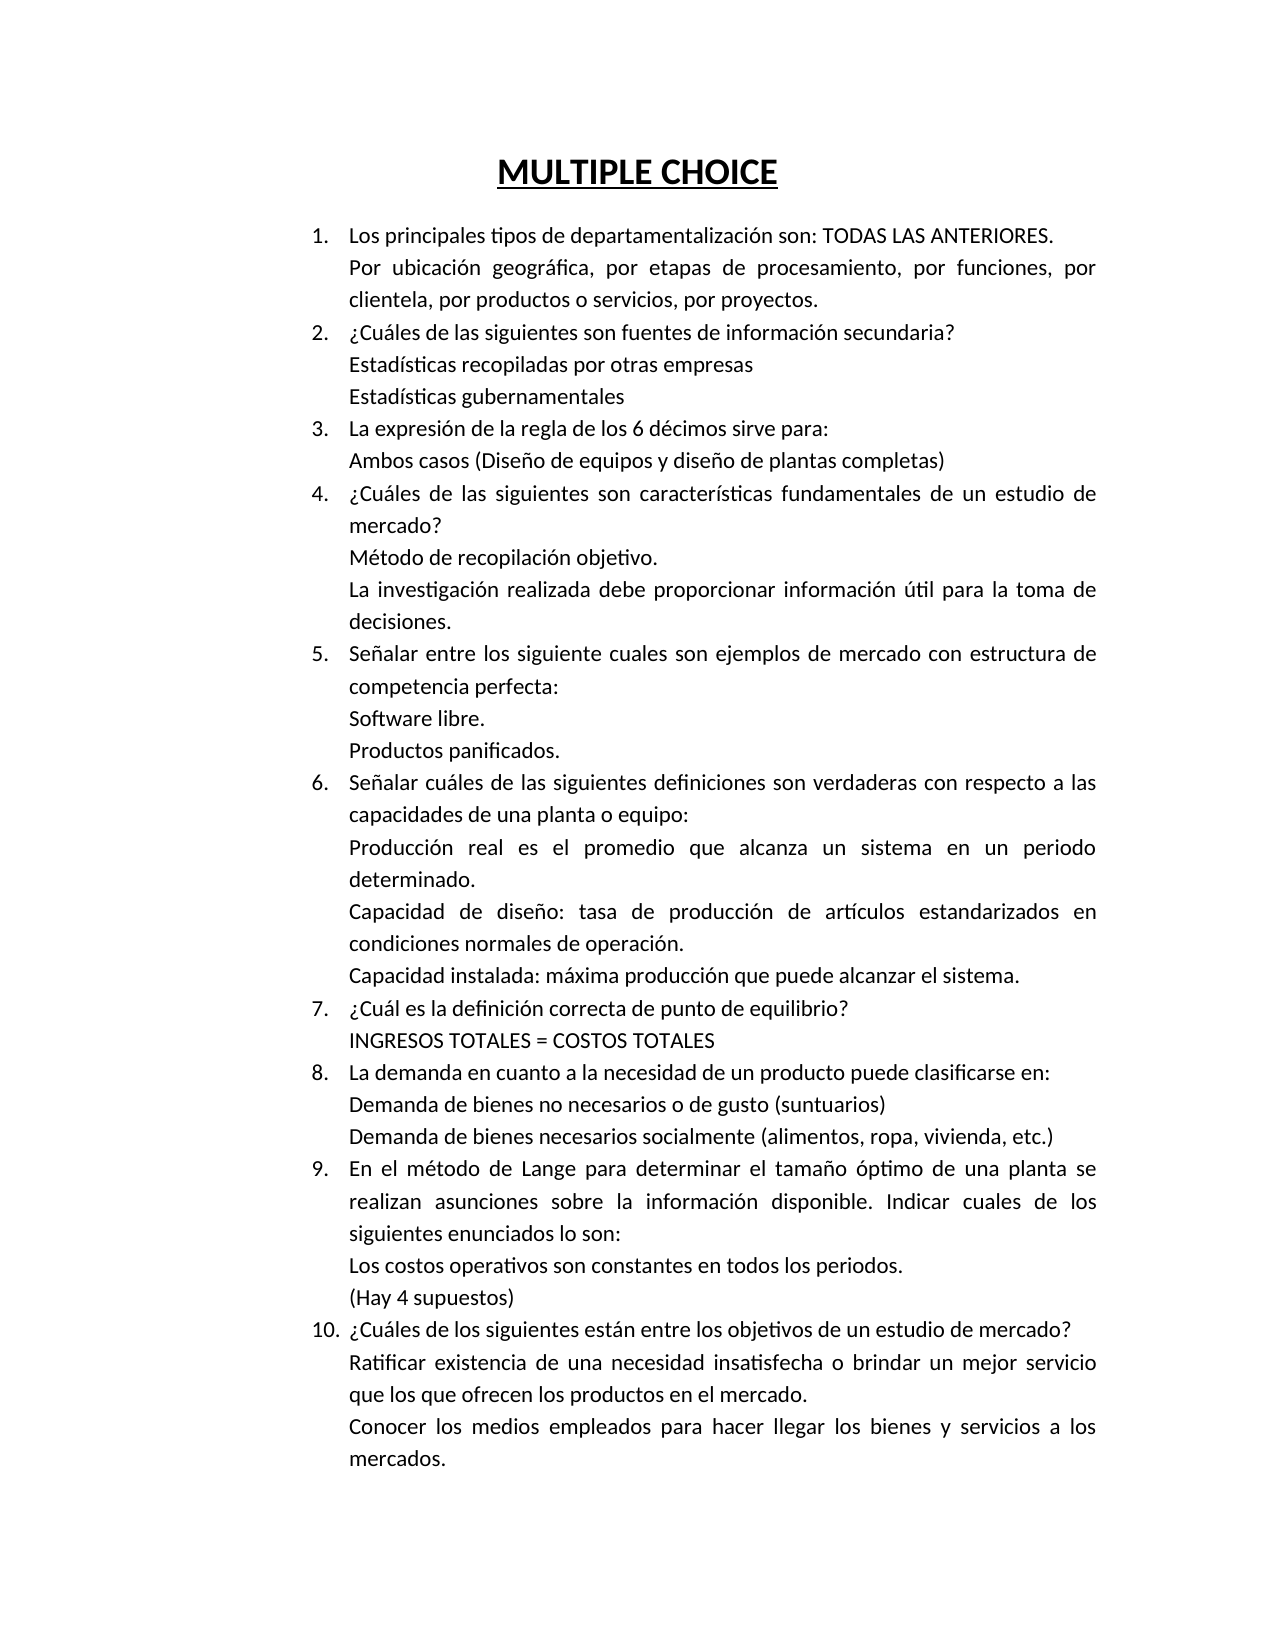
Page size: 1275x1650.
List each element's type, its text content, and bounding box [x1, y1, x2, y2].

list Conocer los medios empleados para hacer llegar los bienes y servicios a los mercados. [349, 1412, 1098, 1472]
list La expresión de la regla de los 6 décimos sirve para: [311, 414, 1098, 442]
list Demanda de bienes necesarios socialmente (alimentos, ropa, vivienda, etc.) [349, 1122, 1098, 1150]
list ¿Cuáles de los siguientes están entre los objetivos de un estudio de mercado? [311, 1316, 1098, 1343]
list Señalar cuáles de las siguientes definiciones son verdaderas con respecto a las capacidades de una planta o equipo: [311, 768, 1098, 828]
list Demanda de bienes no necesarios o de gusto (suntuarios) [349, 1090, 1098, 1118]
list Los principales tipos de departamentalización son: TODAS LAS ANTERIORES. [311, 221, 1098, 249]
text MULTIPLE CHOICE [177, 148, 1098, 193]
list Software libre. [349, 704, 1098, 732]
list Estadísticas recopiladas por otras empresas [349, 350, 1098, 378]
list La investigación realizada debe proporcionar información útil para la toma de decisiones. [349, 575, 1098, 635]
list Producción real es el promedio que alcanza un sistema en un periodo determinado. [349, 833, 1098, 893]
list ¿Cuál es la definición correcta de punto de equilibrio? [311, 994, 1098, 1022]
list La demanda en cuanto a la necesidad de un producto puede clasificarse en: [311, 1058, 1098, 1086]
list ¿Cuáles de las siguientes son características fundamentales de un estudio de mercado? [311, 479, 1098, 539]
list Señalar entre los siguiente cuales son ejemplos de mercado con estructura de competencia perfecta: [311, 639, 1098, 700]
list Productos panificados. [349, 736, 1098, 764]
list ¿Cuáles de las siguientes son fuentes de información secundaria? [311, 318, 1098, 346]
list Capacidad de diseño: tasa de producción de artículos estandarizados en condiciones normales de operación. [349, 897, 1098, 957]
list Método de recopilación objetivo. [349, 543, 1098, 571]
list Por ubicación geográfica, por etapas de procesamiento, por funciones, por clientela, por productos o servicios, por proyectos. [349, 253, 1098, 313]
list Ambos casos (Diseño de equipos y diseño de plantas completas) [349, 446, 1098, 474]
list INGRESOS TOTALES = COSTOS TOTALES [349, 1026, 1098, 1054]
list Estadísticas gubernamentales [349, 382, 1098, 410]
list Capacidad instalada: máxima producción que puede alcanzar el sistema. [349, 961, 1098, 989]
list En el método de Lange para determinar el tamaño óptimo de una planta se realizan asunciones sobre la información disponible. Indicar cuales de los siguientes enunciados lo son: [311, 1154, 1098, 1247]
list (Hay 4 supuestos) [349, 1283, 1098, 1311]
list Los costos operativos son constantes en todos los periodos. [349, 1251, 1098, 1279]
list Ratificar existencia de una necesidad insatisfecha o brindar un mejor servicio que los que ofrecen los productos en el mercado. [349, 1348, 1098, 1408]
